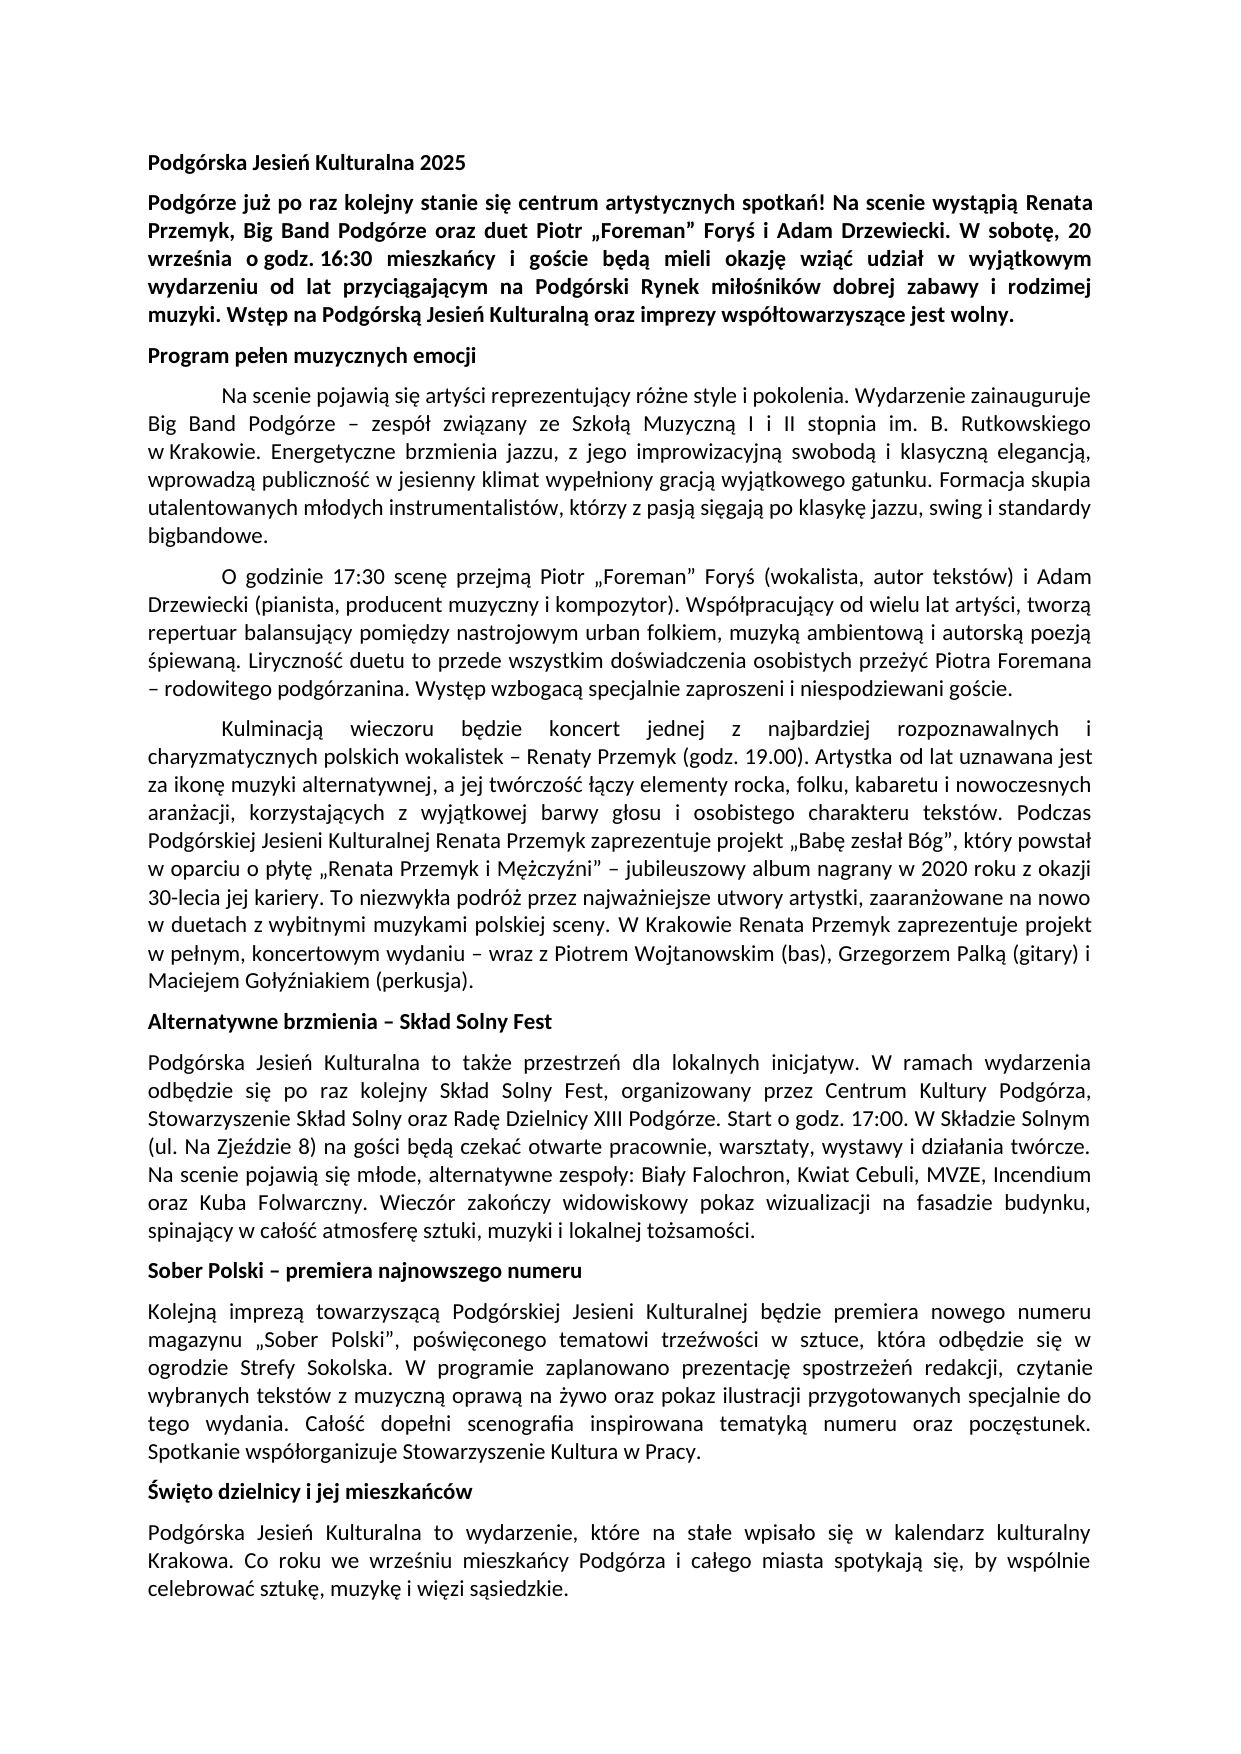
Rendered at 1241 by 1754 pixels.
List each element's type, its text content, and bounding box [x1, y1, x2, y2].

text Podgórska Jesień Kulturalna to także przestrzeń dla lokalnych inicjatyw. W ramach wydarzenia odbędzie się po raz kolejny Skład Solny Fest, organizowany przez Centrum Kultury Podgórza, Stowarzyszenie Skład Solny oraz Radę Dzielnicy XIII Podgórze. Start o godz. 17:00. W Składzie Solnym (ul. Na Zjeździe 8) na gości będą czekać otwarte pracownie, warsztaty, wystawy i działania twórcze. Na scenie pojawią się młode, alternatywne zespoły: Biały Falochron, Kwiat Cebuli, MVZE, Incendium oraz Kuba Folwarczny. Wieczór zakończy widowiskowy pokaz wizualizacji na fasadzie budynku, spinający w całość atmosferę sztuki, muzyki i lokalnej tożsamości. [148, 1048, 1093, 1244]
text Podgórska Jesień Kulturalna 2025 [148, 148, 1093, 176]
text Święto dzielnicy i jej mieszkańców [148, 1477, 1093, 1506]
text Sober Polski – premiera najnowszego numeru [148, 1256, 1093, 1284]
text Podgórze już po raz kolejny stanie się centrum artystycznych spotkań! Na scenie wystąpią Renata Przemyk, Big Band Podgórze oraz duet Piotr „Foreman” Foryś i Adam Drzewiecki. W sobotę, 20 września o godz. 16:30 mieszkańcy i goście będą mieli okazję wziąć udział w wyjątkowym wydarzeniu od lat przyciągającym na Podgórski Rynek miłośników dobrej zabawy i rodzimej muzyki. Wstęp na Podgórską Jesień Kulturalną oraz imprezy współtowarzyszące jest wolny. [148, 188, 1093, 328]
text Kulminacją wieczoru będzie koncert jednej z najbardziej rozpoznawalnych i charyzmatycznych polskich wokalistek – Renaty Przemyk (godz. 19.00). Artystka od lat uznawana jest za ikonę muzyki alternatywnej, a jej twórczość łączy elementy rocka, folku, kabaretu i nowoczesnych aranżacji, korzystających z wyjątkowej barwy głosu i osobistego charakteru tekstów. Podczas Podgórskiej Jesieni Kulturalnej Renata Przemyk zaprezentuje projekt „Babę zesłał Bóg”, który powstał w oparciu o płytę „Renata Przemyk i Mężczyźni” – jubileuszowy album nagrany w 2020 roku z okazji 30-lecia jej kariery. To niezwykła podróż przez najważniejsze utwory artystki, zaaranżowane na nowo w duetach z wybitnymi muzykami polskiej sceny. W Krakowie Renata Przemyk zaprezentuje projekt w pełnym, koncertowym wydaniu – wraz z Piotrem Wojtanowskim (bas), Grzegorzem Palką (gitary) i Maciejem Gołyźniakiem (perkusja). [148, 714, 1093, 995]
text Podgórska Jesień Kulturalna to wydarzenie, które na stałe wpisało się w kalendarz kulturalny Krakowa. Co roku we wrześniu mieszkańcy Podgórza i całego miasta spotykają się, by wspólnie celebrować sztukę, muzykę i więzi sąsiedzkie. [148, 1518, 1093, 1602]
text Alternatywne brzmienia – Skład Solny Fest [148, 1007, 1093, 1035]
text Program pełen muzycznych emocji [148, 341, 1093, 369]
text O godzinie 17:30 scenę przejmą Piotr „Foreman” Foryś (wokalista, autor tekstów) i Adam Drzewiecki (pianista, producent muzyczny i kompozytor). Współpracujący od wielu lat artyści, tworzą repertuar balansujący pomiędzy nastrojowym urban folkiem, muzyką ambientową i autorską poezją śpiewaną. Liryczność duetu to przede wszystkim doświadczenia osobistych przeżyć Piotra Foremana – rodowitego podgórzanina. Występ wzbogacą specjalnie zaproszeni i niespodziewani goście. [148, 562, 1093, 702]
text Na scenie pojawią się artyści reprezentujący różne style i pokolenia. Wydarzenie zainauguruje Big Band Podgórze – zespół związany ze Szkołą Muzyczną I i II stopnia im. B. Rutkowskiego w Krakowie. Energetyczne brzmienia jazzu, z jego improwizacyjną swobodą i klasyczną elegancją, wprowadzą publiczność w jesienny klimat wypełniony gracją wyjątkowego gatunku. Formacja skupia utalentowanych młodych instrumentalistów, którzy z pasją sięgają po klasykę jazzu, swing i standardy bigbandowe. [148, 381, 1093, 549]
text Kolejną imprezą towarzyszącą Podgórskiej Jesieni Kulturalnej będzie premiera nowego numeru magazynu „Sober Polski”, poświęconego tematowi trzeźwości w sztuce, która odbędzie się w ogrodzie Strefy Sokolska. W programie zaplanowano prezentację spostrzeżeń redakcji, czytanie wybranych tekstów z muzyczną oprawą na żywo oraz pokaz ilustracji przygotowanych specjalnie do tego wydania. Całość dopełni scenografia inspirowana tematyką numeru oraz poczęstunek. Spotkanie współorganizuje Stowarzyszenie Kultura w Pracy. [148, 1297, 1093, 1465]
